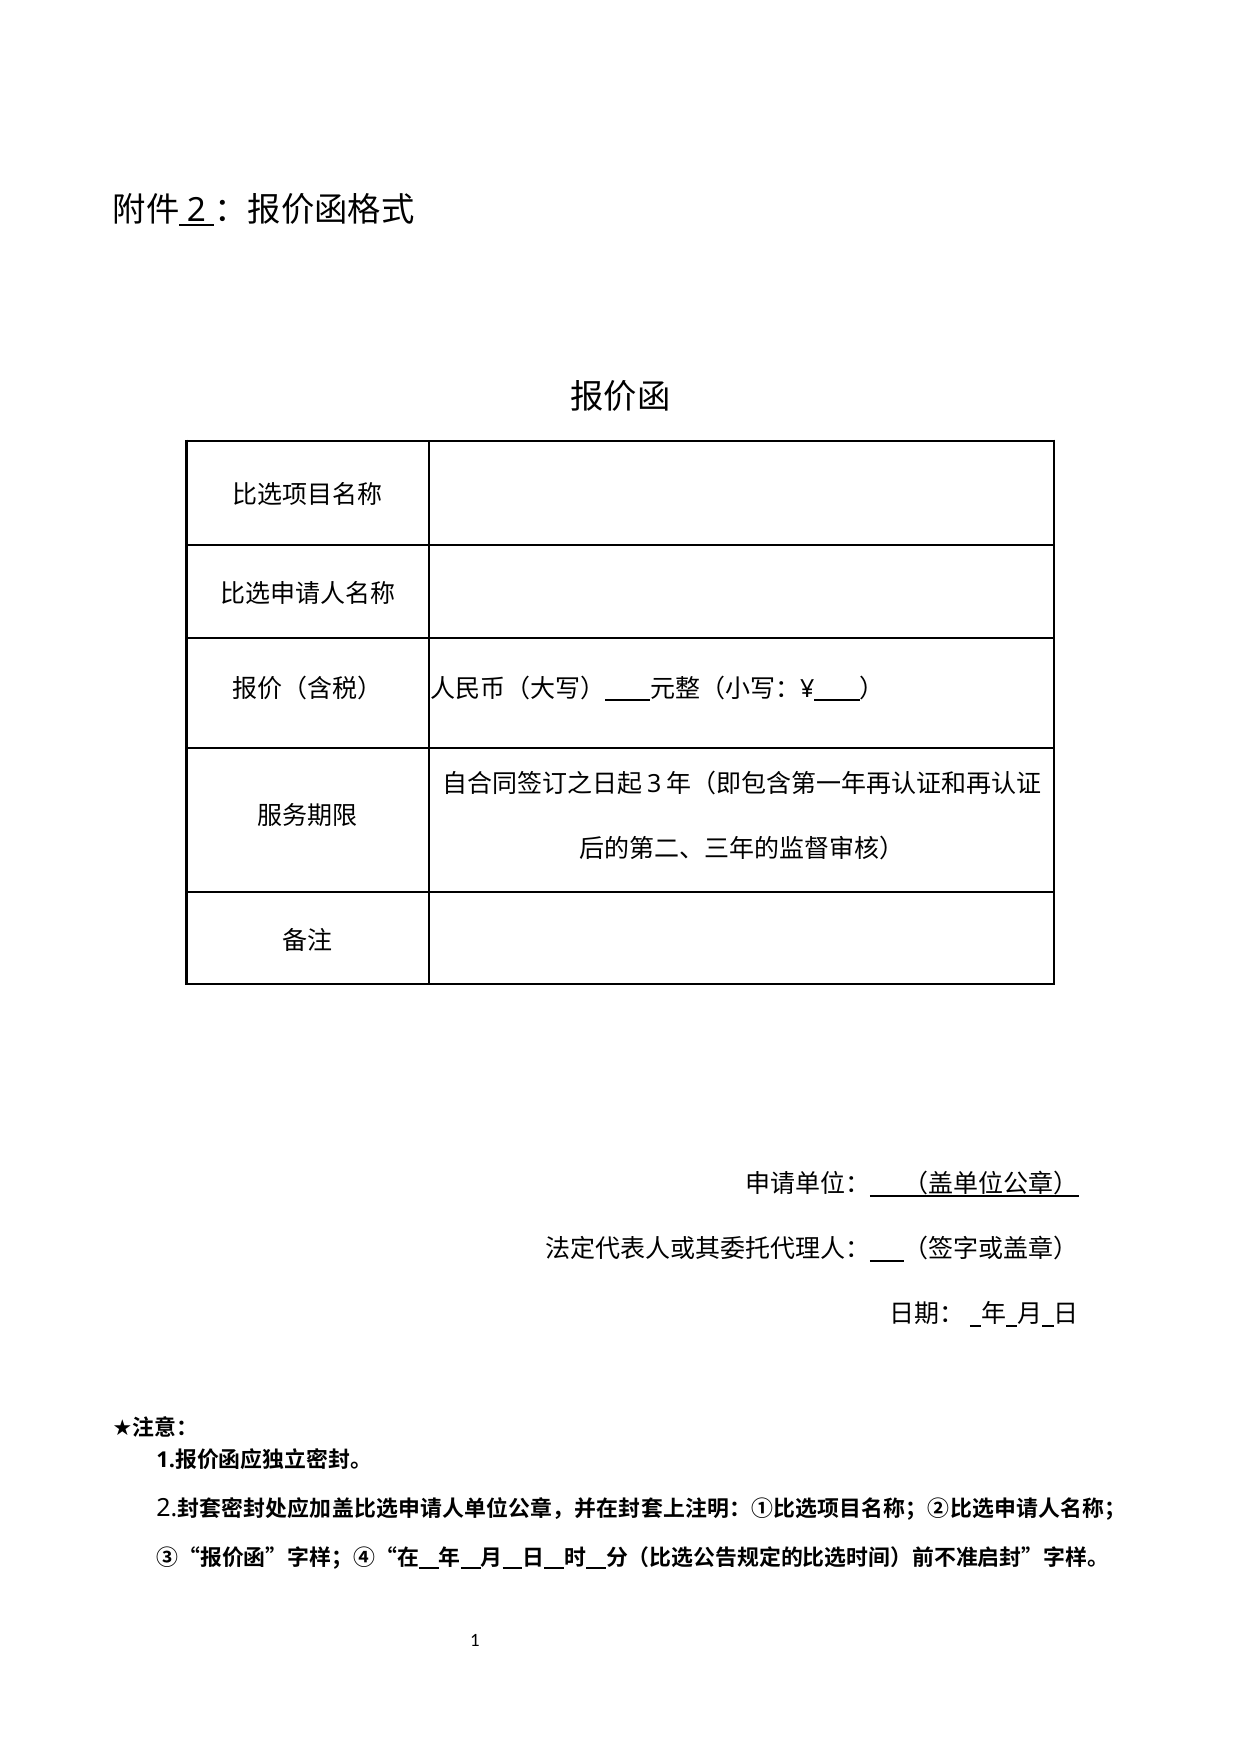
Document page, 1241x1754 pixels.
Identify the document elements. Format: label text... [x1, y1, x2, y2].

text 法定代表人或其委托代理人： （签字或盖章） [112, 1214, 1078, 1279]
table_cell 人民币（大写） 元整（小写：¥ ） [430, 639, 1053, 747]
list 报价函应独立密封。 [156, 1442, 1128, 1474]
table_cell [430, 546, 1053, 637]
table_header [430, 442, 1053, 543]
text 申请单位： （盖单位公章） [112, 1149, 1078, 1214]
table_cell [430, 893, 1053, 983]
table_cell 备注 [188, 893, 428, 983]
table_header 比选项目名称 [188, 442, 428, 543]
table_cell 自合同签订之日起3年（即包含第一年再认证和再认证后的第二、三年的监督审核） [430, 749, 1053, 891]
table_cell 报价（含税） [188, 639, 428, 747]
text 日期： 年 月 日 [112, 1279, 1078, 1344]
text 附件 2 ：报价函格式 [112, 174, 1128, 239]
text 报价函 [112, 362, 1128, 427]
list 封套密封处应加盖比选申请人单位公章，并在封套上注明：①比选项目名称；②比选申请人名称；③“报价函”字样；④“在 年 月 日 时 分（比选公告规定的比选时间）前不准启封”字样。 [156, 1474, 1128, 1572]
table_cell 服务期限 [188, 749, 428, 891]
text ★注意： [112, 1409, 1128, 1442]
table_cell 比选申请人名称 [188, 546, 428, 637]
